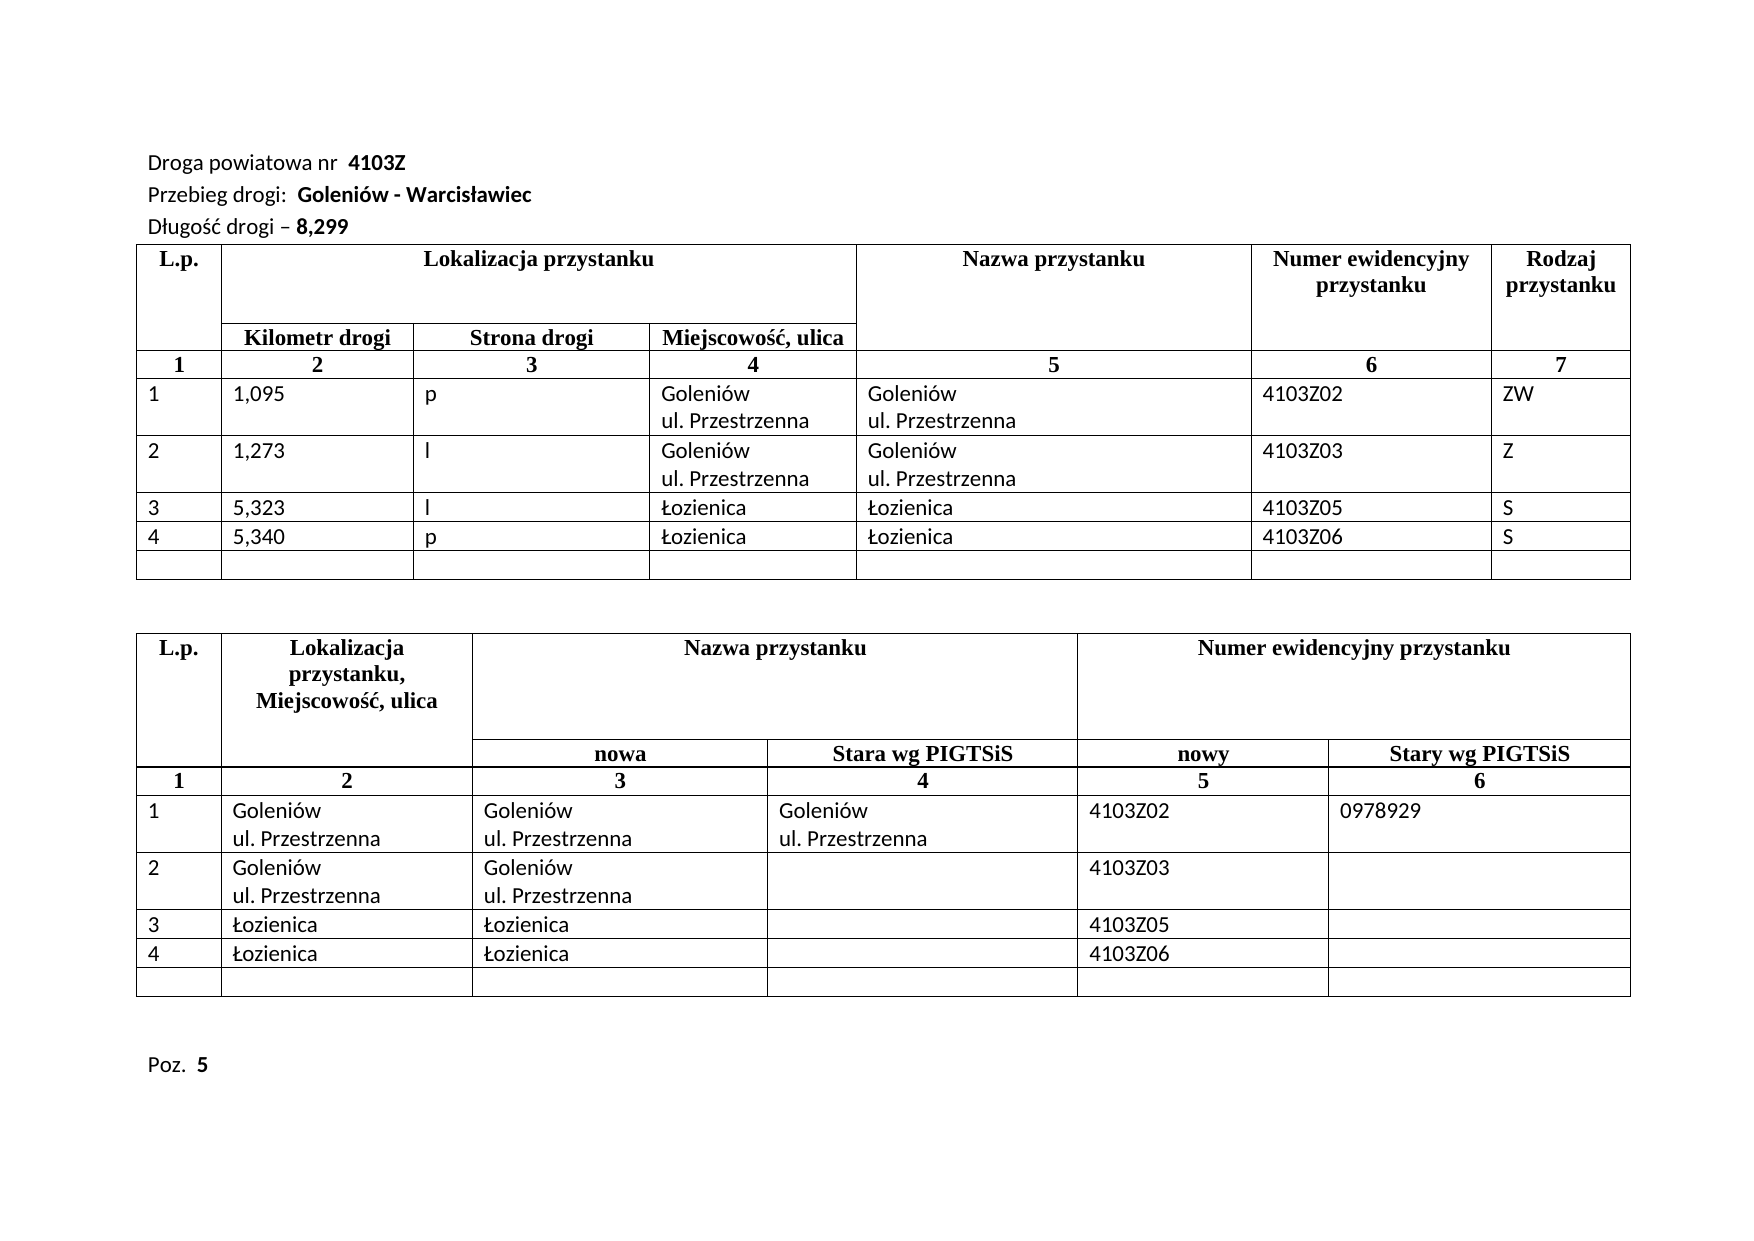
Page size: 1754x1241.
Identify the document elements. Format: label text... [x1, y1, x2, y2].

table_cell Łozienica [857, 522, 1251, 550]
table_cell l [414, 493, 649, 521]
table_cell 6 [1329, 768, 1630, 795]
text Poz. 5 [148, 1050, 1606, 1078]
table_cell p [414, 522, 649, 550]
table_cell 1 [137, 379, 221, 435]
table_cell [414, 551, 649, 579]
table_header Lokalizacja przystanku [222, 245, 856, 323]
table_cell [768, 968, 1077, 996]
table_header Rodzaj przystanku [1492, 245, 1630, 350]
table_cell [650, 551, 856, 579]
table_cell [1329, 910, 1630, 938]
table_cell Łozienica [473, 939, 767, 967]
table_cell 7 [1492, 351, 1630, 378]
table_cell 1,273 [222, 436, 413, 492]
table_cell l [414, 436, 649, 492]
table_cell 2 [137, 436, 221, 492]
table_cell 4 [768, 768, 1077, 795]
table_cell 4103Z05 [1078, 910, 1328, 938]
table_cell [1492, 551, 1630, 579]
table_header Numer ewidencyjny przystanku [1078, 634, 1630, 739]
table_cell 1 [137, 768, 221, 795]
text Przebieg drogi: Goleniów - Warcisławiec [148, 180, 1606, 208]
table_header Nazwa przystanku [857, 245, 1251, 350]
table_header Numer ewidencyjny przystanku [1252, 245, 1491, 350]
table_cell [1329, 939, 1630, 967]
table_cell 2 [137, 853, 221, 909]
table_cell Goleniów ul. Przestrzenna [857, 436, 1251, 492]
table_cell Kilometr drogi [222, 324, 413, 350]
text Droga powiatowa nr 4103Z [148, 148, 1606, 176]
table_cell Goleniów ul. Przestrzenna [768, 796, 1077, 852]
table_cell 2 [222, 351, 413, 378]
table_cell [768, 853, 1077, 909]
table_cell [137, 968, 221, 996]
table_cell Łozienica [857, 493, 1251, 521]
table_cell Goleniów ul. Przestrzenna [222, 853, 472, 909]
table_cell Goleniów ul. Przestrzenna [650, 436, 856, 492]
table_cell 4103Z06 [1252, 522, 1491, 550]
table_cell 3 [414, 351, 649, 378]
table_cell nowa [473, 740, 767, 766]
table_cell 0978929 [1329, 796, 1630, 852]
table_header L.p. [137, 245, 221, 350]
table_cell [768, 939, 1077, 967]
table_cell 2 [222, 768, 472, 795]
table_cell nowy [1078, 740, 1328, 766]
table_cell Strona drogi [414, 324, 649, 350]
table_cell Stara wg PIGTSiS [768, 740, 1077, 766]
table_cell 4103Z06 [1078, 939, 1328, 967]
text Długość drogi – 8,299 [148, 212, 1606, 240]
table_cell Miejscowość, ulica [650, 324, 856, 350]
table_cell 3 [137, 493, 221, 521]
table_cell 5 [857, 351, 1251, 378]
table_cell 4103Z02 [1252, 379, 1491, 435]
table_cell Łozienica [650, 493, 856, 521]
table_cell 5,323 [222, 493, 413, 521]
table_cell p [414, 379, 649, 435]
table_cell 6 [1252, 351, 1491, 378]
table_cell 4103Z03 [1252, 436, 1491, 492]
table_cell Goleniów ul. Przestrzenna [857, 379, 1251, 435]
table_cell 4103Z03 [1078, 853, 1328, 909]
table_header Lokalizacja przystanku, Miejscowość, ulica [222, 634, 472, 766]
table_cell [1329, 853, 1630, 909]
table_cell [768, 910, 1077, 938]
table_cell [473, 968, 767, 996]
table_cell 1,095 [222, 379, 413, 435]
table_cell [1078, 968, 1328, 996]
table_cell 1 [137, 351, 221, 378]
table_cell 4103Z05 [1252, 493, 1491, 521]
table_cell [1329, 968, 1630, 996]
table_cell [1252, 551, 1491, 579]
table_cell Łozienica [222, 910, 472, 938]
table_cell Z [1492, 436, 1630, 492]
table_cell 5 [1078, 768, 1328, 795]
table_cell Łozienica [222, 939, 472, 967]
table_cell 4 [137, 939, 221, 967]
table_cell [222, 968, 472, 996]
table_cell Goleniów ul. Przestrzenna [473, 796, 767, 852]
table_cell Goleniów ul. Przestrzenna [650, 379, 856, 435]
table_cell Łozienica [650, 522, 856, 550]
table_cell ZW [1492, 379, 1630, 435]
table_cell [137, 551, 221, 579]
table_cell 5,340 [222, 522, 413, 550]
table_cell Stary wg PIGTSiS [1329, 740, 1630, 766]
table_cell 4103Z02 [1078, 796, 1328, 852]
table_cell 4 [650, 351, 856, 378]
table_cell 3 [473, 768, 767, 795]
table_header L.p. [137, 634, 221, 766]
table_cell 1 [137, 796, 221, 852]
table_cell [857, 551, 1251, 579]
table_cell Łozienica [473, 910, 767, 938]
table_cell S [1492, 493, 1630, 521]
table_cell Goleniów ul. Przestrzenna [473, 853, 767, 909]
table_cell 3 [137, 910, 221, 938]
table_cell Goleniów ul. Przestrzenna [222, 796, 472, 852]
table_cell [222, 551, 413, 579]
table_header Nazwa przystanku [473, 634, 1077, 739]
table_cell 4 [137, 522, 221, 550]
table_cell S [1492, 522, 1630, 550]
